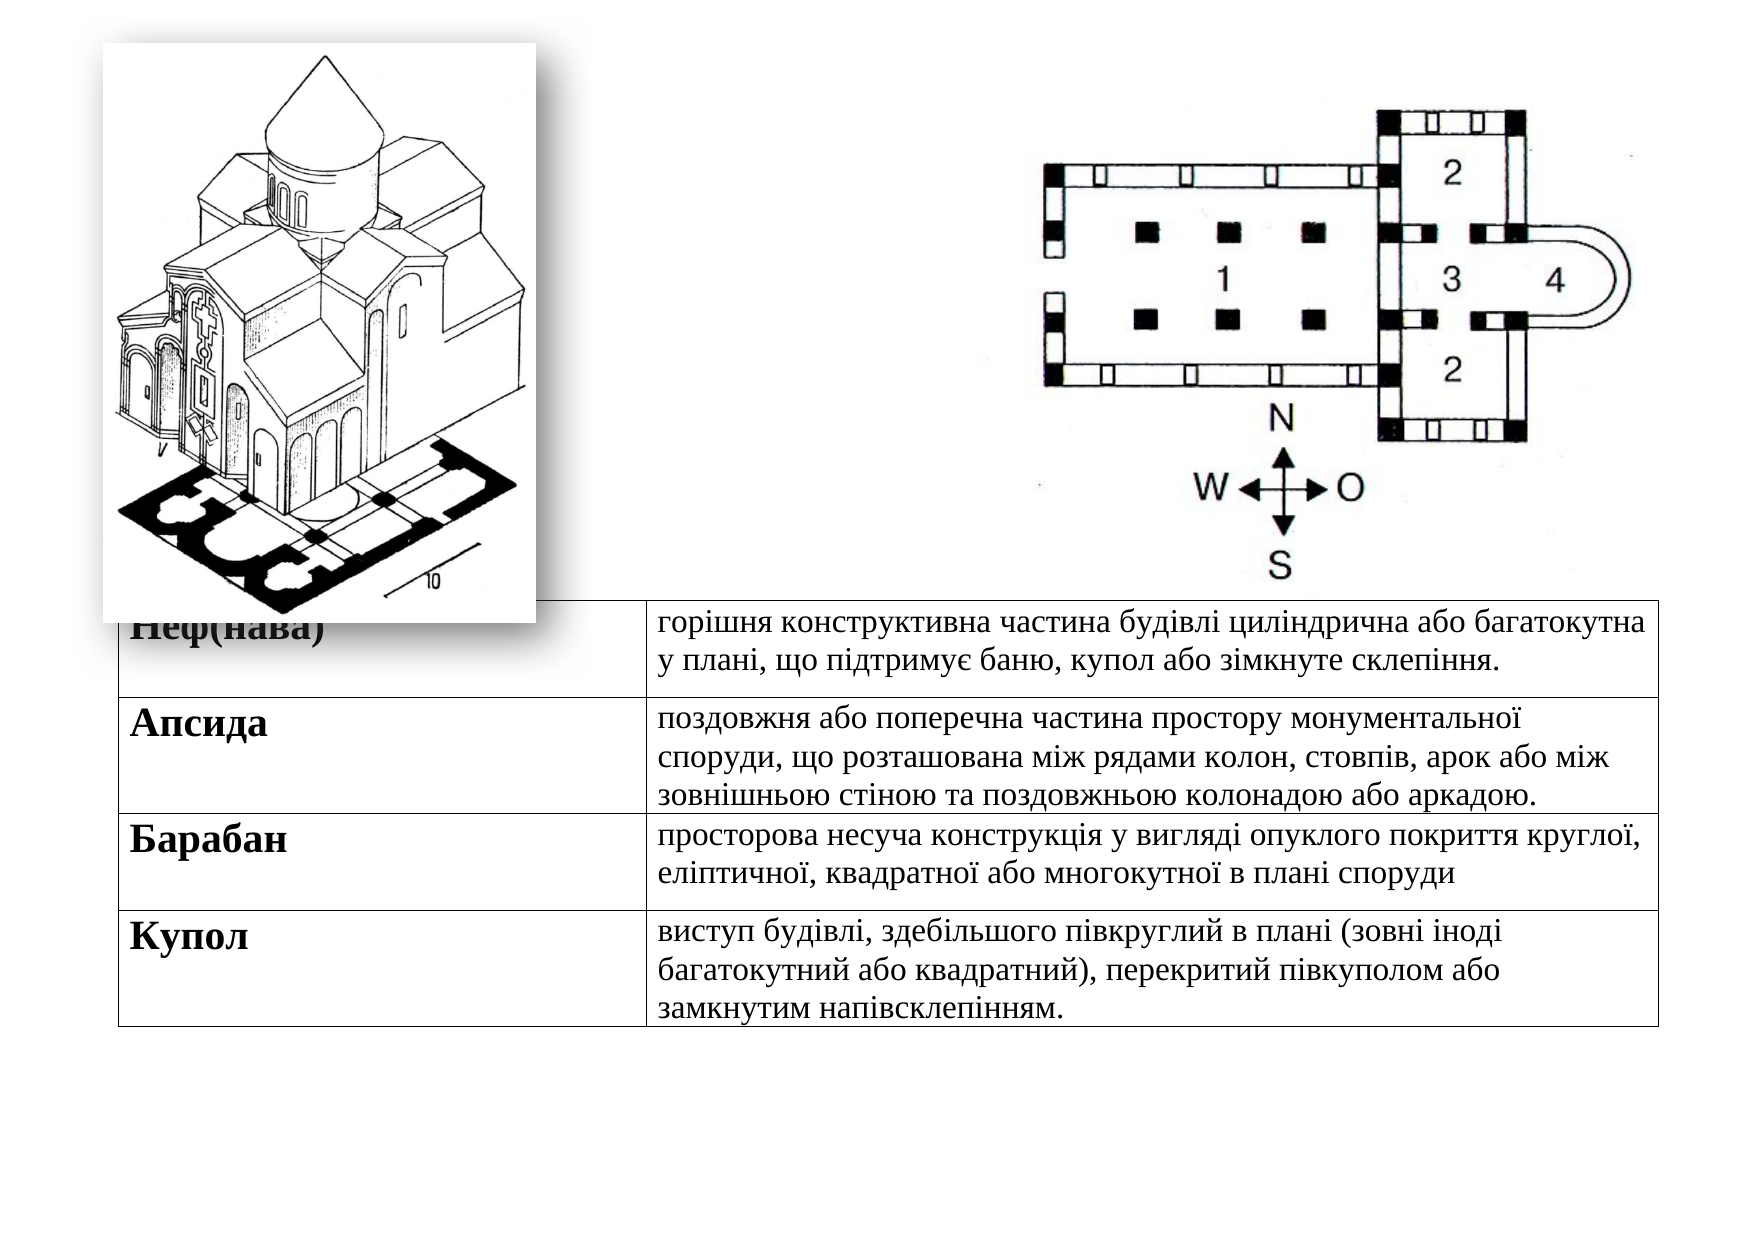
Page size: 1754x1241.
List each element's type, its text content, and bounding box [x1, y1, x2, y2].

table_cell просторова несуча конструкція у вигляді опуклого покриття круглої, еліптичної, квадратної або многокутної в плані споруди [647, 814, 1658, 909]
table_cell Апсида [119, 698, 646, 813]
table_cell Барабан [119, 814, 646, 909]
table_cell поздовжня або поперечна частина простору монументальної споруди, що розташована між рядами колон, стовпів, арок або між зовнішньою стіною та поздовжньою колонадою або аркадою. [647, 698, 1658, 813]
table_header Неф(нава) [119, 601, 646, 697]
picture [933, 82, 1640, 600]
table_cell Купол [119, 911, 646, 1026]
table_cell виступ будівлі, здебільшого півкруглий в плані (зовні іноді багатокутний або квадратний), перекритий півкуполом або замкнутим напівсклепінням. [647, 911, 1658, 1026]
table_header горішня конструктивна частина будівлі циліндрична або багатокутна у плані, що підтримує баню, купол або зімкнуте склепіння. [647, 601, 1658, 697]
picture [103, 43, 536, 623]
